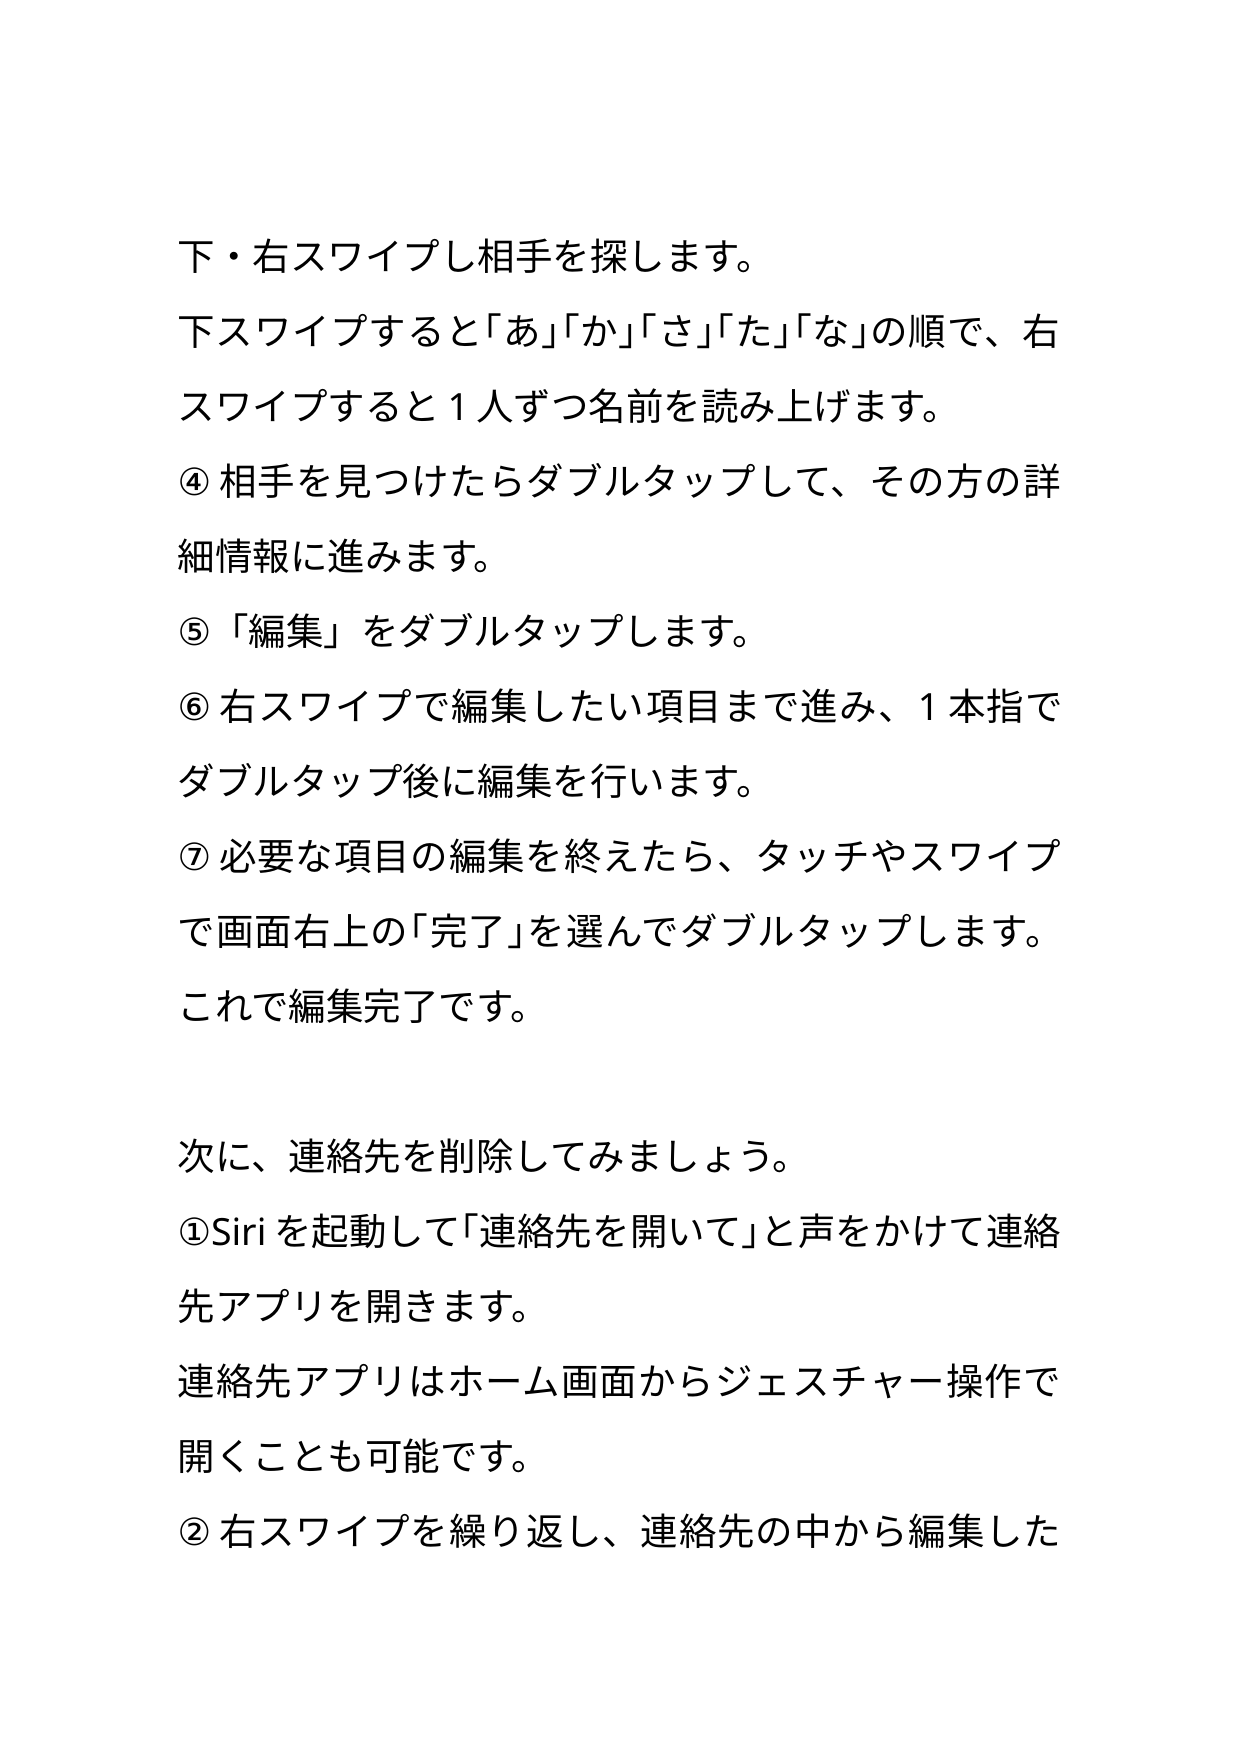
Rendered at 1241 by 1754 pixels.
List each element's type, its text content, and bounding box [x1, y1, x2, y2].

text ⑤「編集」をダブルタップします。 [177, 592, 1063, 667]
text ⑥右スワイプで編集したい項目まで進み、1本指でダブルタップ後に編集を行います。​ [177, 667, 1063, 817]
text 下スワイプすると｢あ｣｢か｣｢さ｣｢た｣｢な｣の順で、右スワイプすると1人ずつ名前を読み上げます。 [177, 292, 1063, 442]
text ​⑦必要な項目の編集を終えたら、タッチやスワイプで画面右上の｢完了｣を選んでダブルタップします。これで編集完了です。​ [177, 817, 1063, 1042]
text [177, 217, 1063, 292]
text ①Siriを起動して｢連絡先を開いて｣と声をかけて連絡先アプリを開きます。 [177, 1192, 1063, 1342]
text ④相手を見つけたらダブルタップして、その方の詳細情報に進みます。 [177, 442, 1063, 592]
text 次に、連絡先を削除してみましょう。 [177, 1117, 1063, 1192]
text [177, 1492, 1063, 1567]
text 連絡先アプリはホーム画面からジェスチャー操作で開くことも可能です。 [177, 1342, 1063, 1492]
